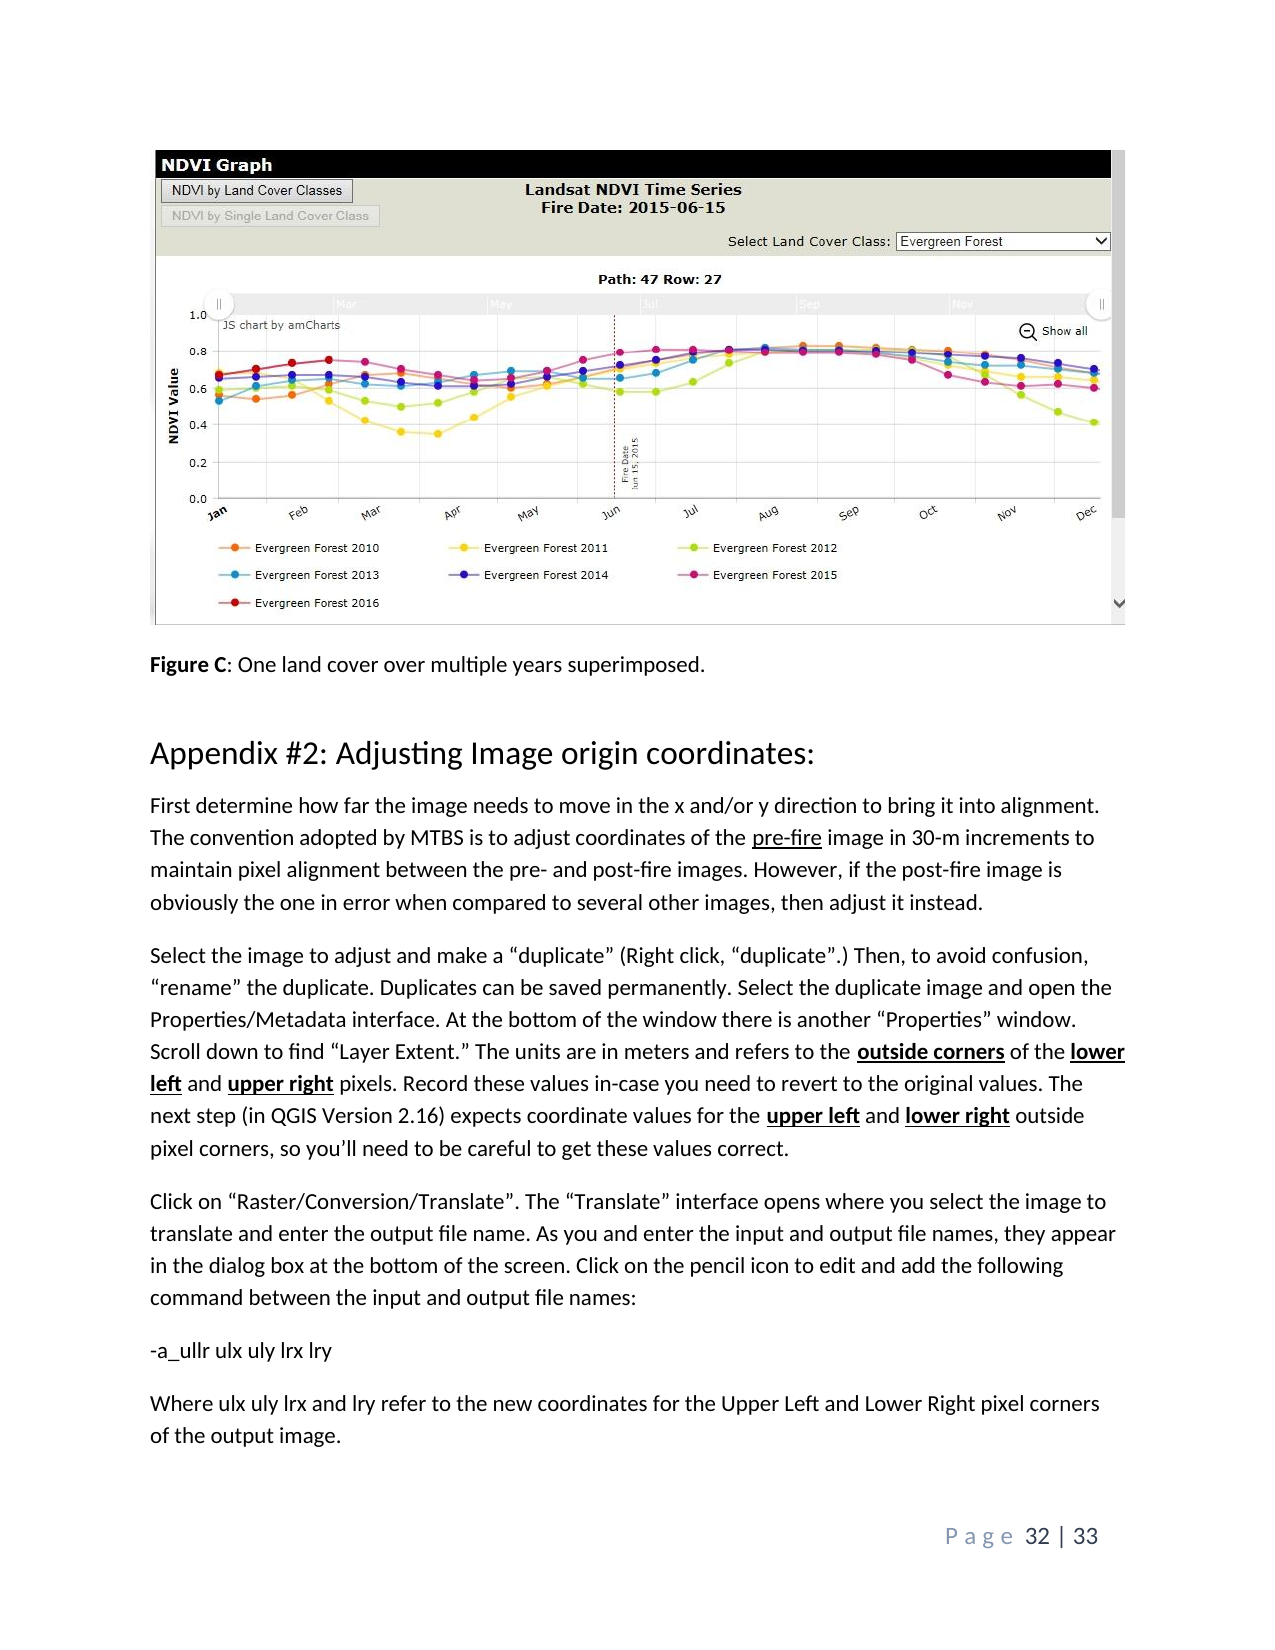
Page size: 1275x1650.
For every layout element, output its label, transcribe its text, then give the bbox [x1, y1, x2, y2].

text -a_ullr ulx uly lrx lry [150, 1336, 1125, 1364]
subtitle Appendix #2: Adjusting Image origin coordinates: [150, 732, 1125, 773]
text Where ulx uly lrx and lry refer to the new coordinates for the Upper Left and Lower Right pixel corners of the output image. [150, 1389, 1125, 1450]
picture [150, 150, 1125, 625]
text Click on “Raster/Conversion/Translate”. The “Translate” interface opens where you select the image to translate and enter the output file name. As you and enter the input and output file names, they appear in the dialog box at the bottom of the screen. Click on the pencil icon to edit and add the following command between the input and output file names: [150, 1187, 1125, 1311]
text Figure C: One land cover over multiple years superimposed. [150, 650, 1125, 678]
text First determine how far the image needs to move in the x and/or y direction to bring it into alignment. The convention adopted by MTBS is to adjust coordinates of the pre-fire image in 30-m increments to maintain pixel alignment between the pre- and post-fire images. However, if the post-fire image is obviously the one in error when compared to several other images, then adjust it instead. [150, 791, 1125, 916]
text Select the image to adjust and make a “duplicate” (Right click, “duplicate”.) Then, to avoid confusion, “rename” the duplicate. Duplicates can be saved permanently. Select the duplicate image and open the Properties/Metadata interface. At the bottom of the window there is another “Properties” window. Scroll down to find “Layer Extent.” The units are in meters and refers to the outside corners of the lower left and upper right pixels. Record these values in-case you need to revert to the original values. The next step (in QGIS Version 2.16) expects coordinate values for the upper left and lower right outside pixel corners, so you’ll need to be careful to get these values correct. [150, 941, 1125, 1162]
